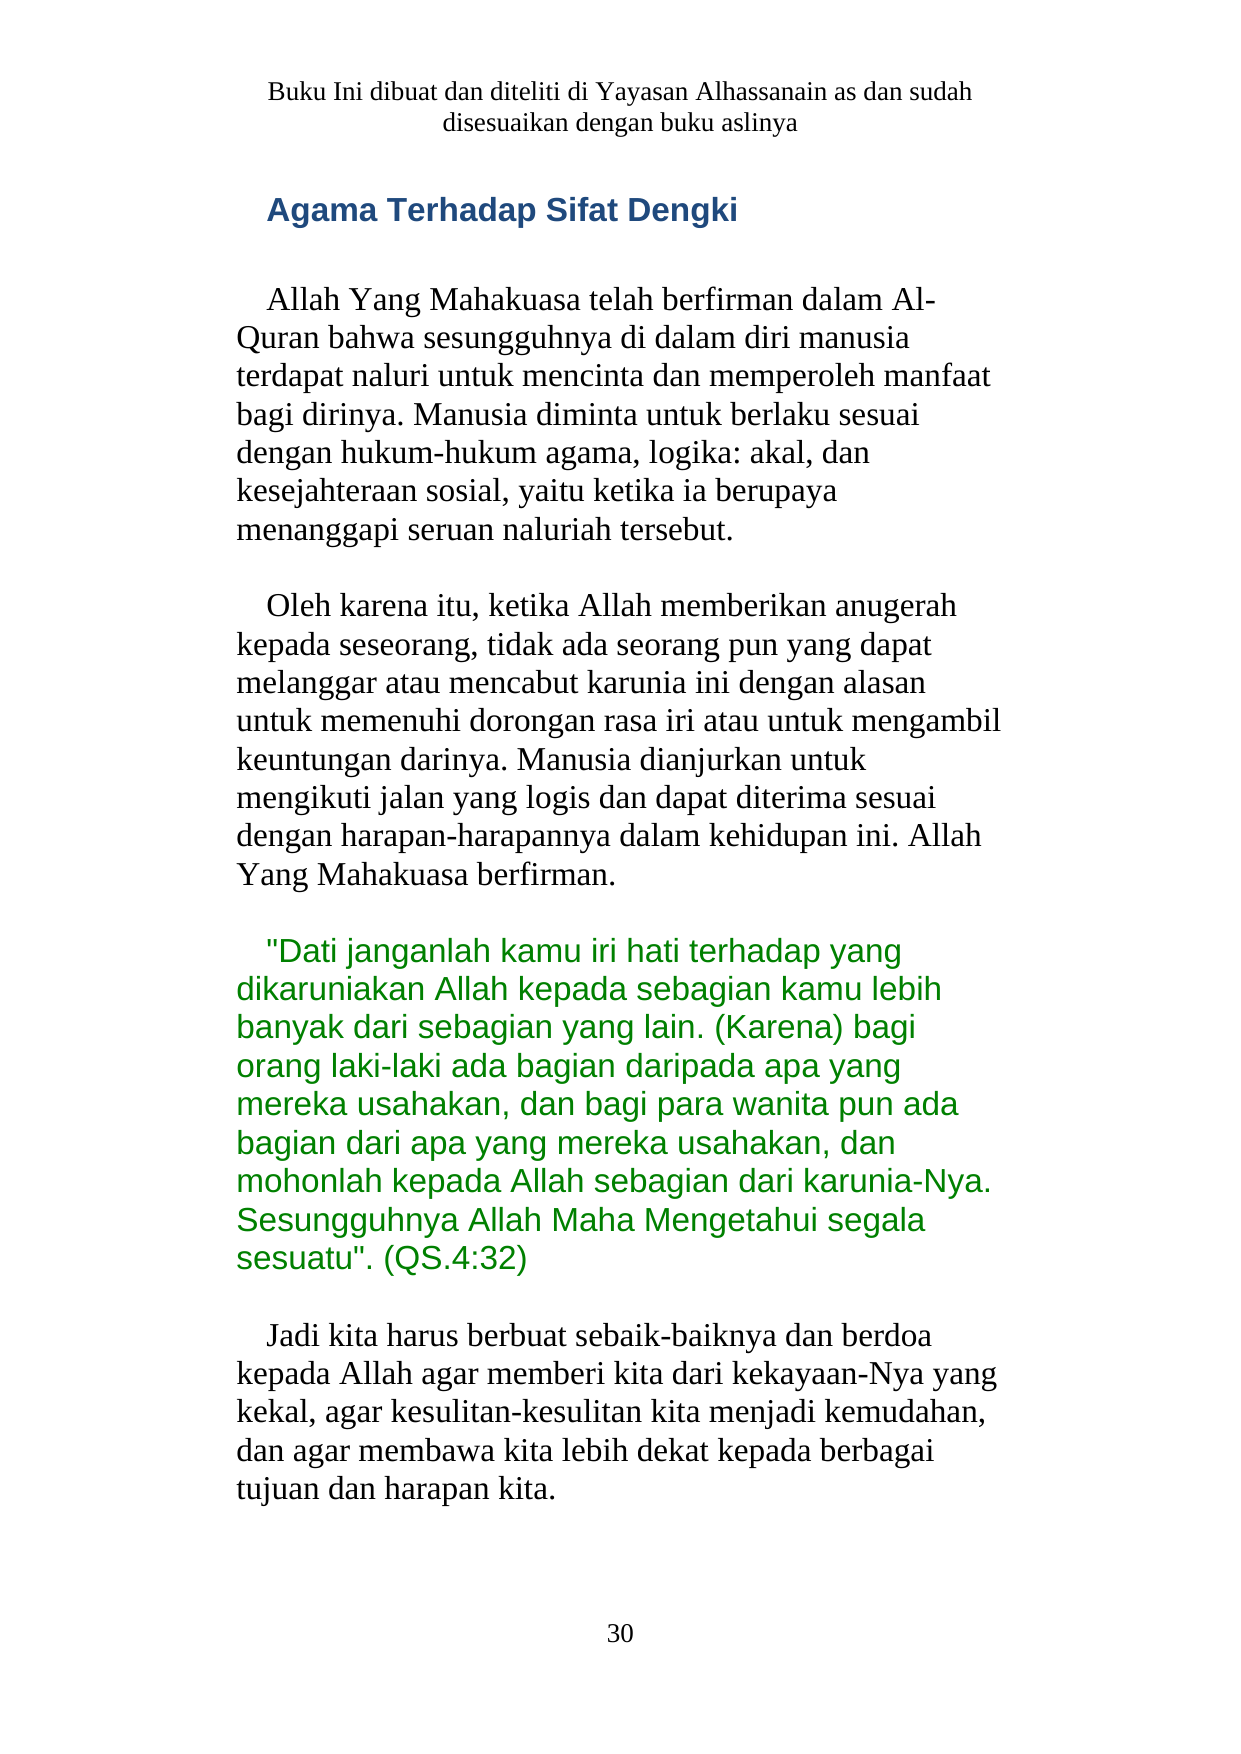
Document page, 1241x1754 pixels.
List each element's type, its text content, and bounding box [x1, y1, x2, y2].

text Allah Yang Mahakuasa telah berfirman dalam Al-Quran bahwa sesungguhnya di dalam diri manusia terdapat naluri untuk mencinta dan memperoleh manfaat bagi dirinya. Manusia diminta untuk berlaku sesuai dengan hukum-hukum agama, logika: akal, dan kesejahteraan sosial, yaitu ketika ia berupaya menanggapi seruan naluriah tersebut. [236, 279, 1004, 547]
text Oleh karena itu, ketika Allah memberikan anugerah kepada seseorang, tidak ada seorang pun yang dapat melanggar atau mencabut karunia ini dengan alasan untuk memenuhi dorongan rasa iri atau untuk mengambil keuntungan darinya. Manusia dianjurkan untuk mengikuti jalan yang logis dan dapat diterima sesuai dengan harapan-harapannya dalam kehidupan ini. Allah Yang Mahakuasa berfirman. [236, 586, 1004, 892]
subtitle Agama Terhadap Sifat Dengki [236, 190, 1004, 228]
text "Dati janganlah kamu iri hati terhadap yang dikaruniakan Allah kepada sebagian kamu lebih banyak dari sebagian yang lain. (Karena) bagi orang laki-laki ada bagian daripada apa yang mereka usahakan, dan bagi para wanita pun ada bagian dari apa yang mereka usahakan, dan mohonlah kepada Allah sebagian dari karunia-Nya. Sesungguhnya Allah Maha Mengetahui segala sesuatu". (QS.4:32) [236, 931, 1004, 1277]
text Jadi kita harus berbuat sebaik-baiknya dan berdoa kepada Allah agar memberi kita dari kekayaan-Nya yang kekal, agar kesulitan-kesulitan kita menjadi kemudahan, dan agar membawa kita lebih dekat kepada berbagai tujuan dan harapan kita. [236, 1315, 1004, 1507]
